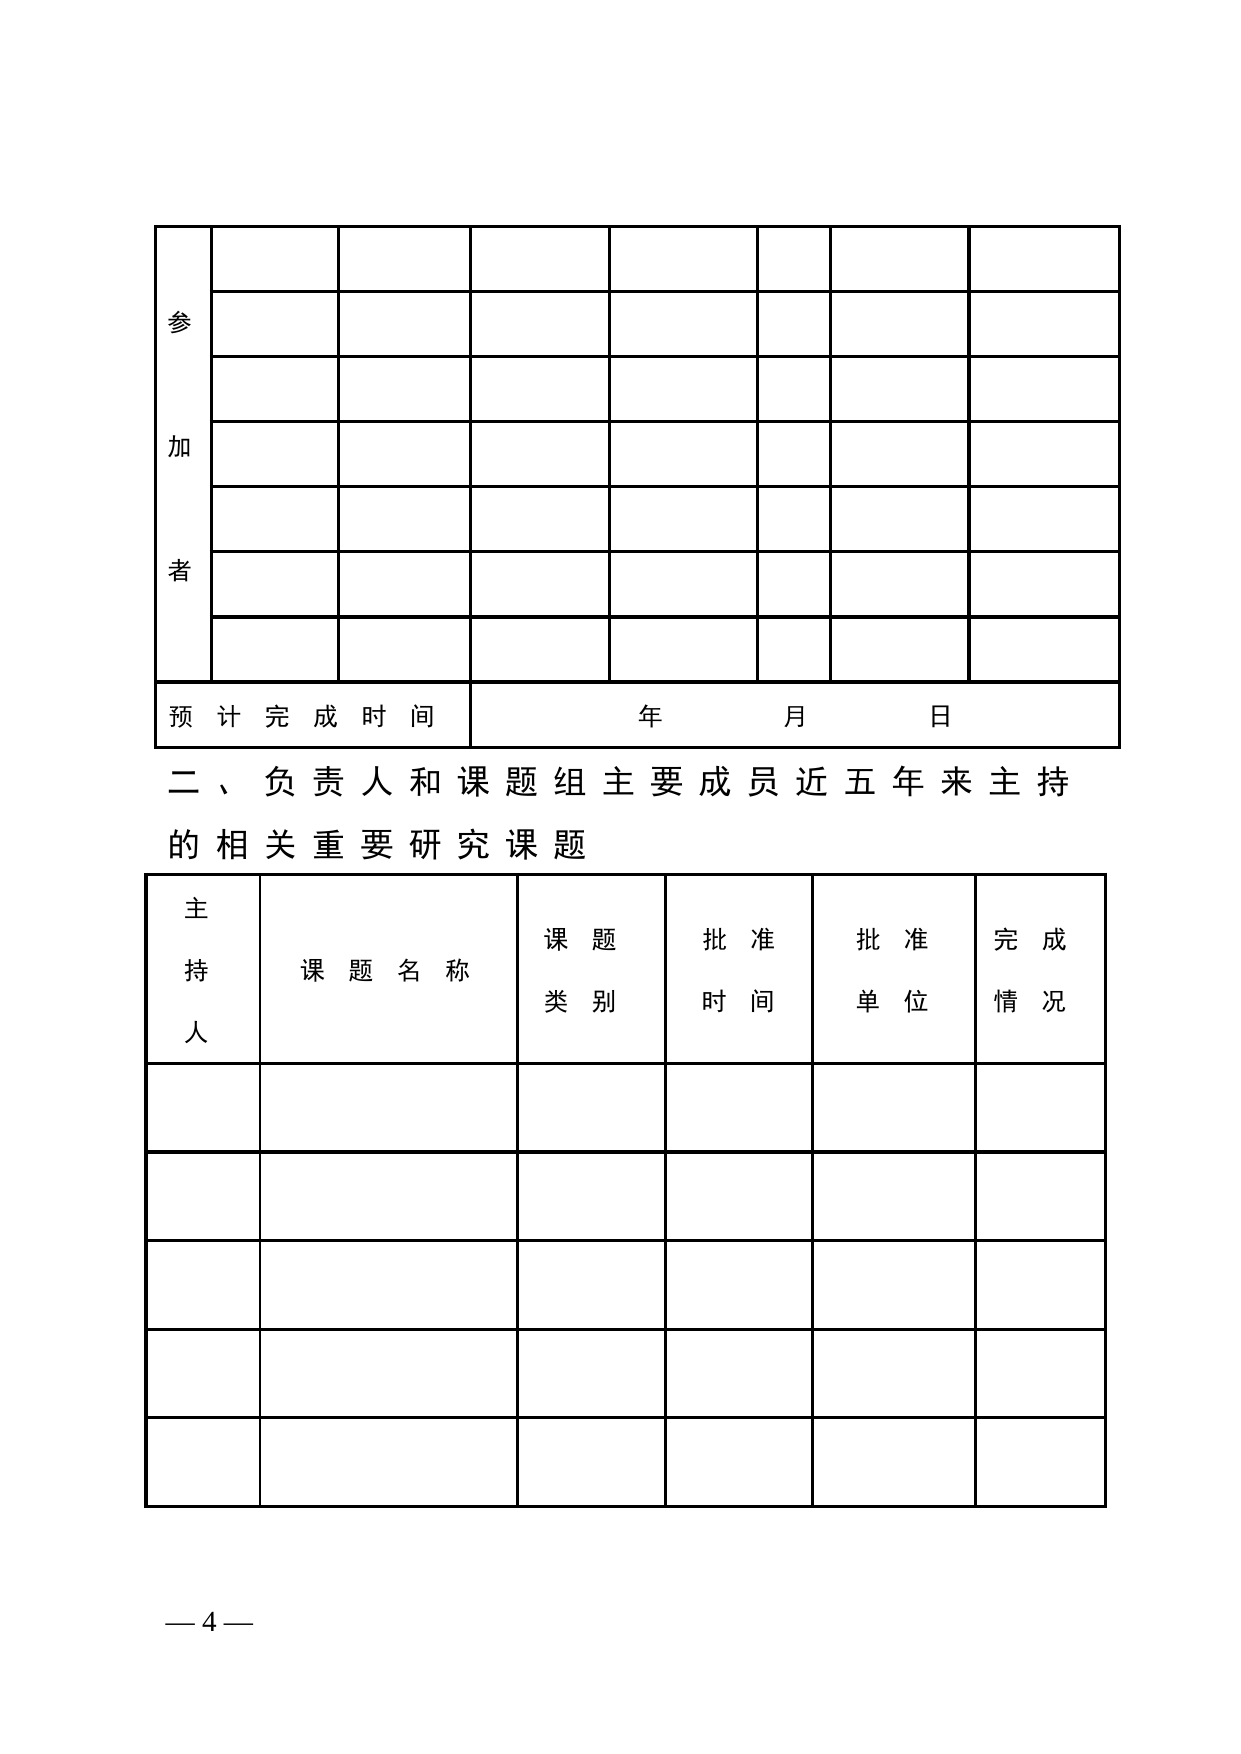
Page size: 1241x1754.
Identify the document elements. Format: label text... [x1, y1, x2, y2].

table_cell [832, 293, 967, 355]
table_cell [213, 293, 337, 355]
table_cell [213, 619, 337, 680]
table_cell [472, 228, 608, 290]
table_cell [832, 488, 967, 550]
table_cell [340, 358, 469, 420]
text 二、负责人和课题组主要成员近五年来主持的相关重要研究课题 [167, 749, 1085, 873]
table_cell [611, 228, 756, 290]
table_cell [213, 358, 337, 420]
table_cell [977, 1419, 1104, 1505]
table_cell [611, 293, 756, 355]
table_cell [971, 553, 1118, 615]
table_cell [519, 1242, 664, 1328]
table_cell [148, 1154, 259, 1239]
table_cell [759, 488, 829, 550]
table_cell [971, 293, 1118, 355]
table_cell [261, 1242, 516, 1328]
table_cell [814, 1154, 974, 1239]
table_cell [832, 358, 967, 420]
table_header 课题名称 [261, 876, 516, 1062]
table_cell [472, 488, 608, 550]
table_cell [667, 1242, 811, 1328]
table_cell [472, 553, 608, 615]
table_cell [977, 1154, 1104, 1239]
table_cell [519, 1419, 664, 1505]
table_cell [340, 553, 469, 615]
table_cell [971, 228, 1118, 290]
table_cell [340, 423, 469, 485]
table_cell [519, 1331, 664, 1416]
table_header 批准时间 [667, 876, 811, 1062]
table_cell [611, 619, 756, 680]
table_cell [519, 1065, 664, 1150]
table_cell [977, 1065, 1104, 1150]
table_cell [261, 1419, 516, 1505]
table_cell [814, 1242, 974, 1328]
table_cell [814, 1331, 974, 1416]
table_cell [148, 1242, 259, 1328]
table_cell [977, 1331, 1104, 1416]
table_cell [759, 423, 829, 485]
table_cell [472, 423, 608, 485]
table_cell [261, 1331, 516, 1416]
table_cell [832, 553, 967, 615]
table_cell [472, 619, 608, 680]
table_cell [213, 228, 337, 290]
table_cell [261, 1065, 516, 1150]
table_cell [814, 1065, 974, 1150]
table_cell [213, 488, 337, 550]
table_cell [667, 1154, 811, 1239]
table_cell [759, 619, 829, 680]
table_cell [611, 553, 756, 615]
table_cell [667, 1331, 811, 1416]
table_header 课题类别 [519, 876, 664, 1062]
table_cell [759, 293, 829, 355]
table_cell [611, 358, 756, 420]
table_cell [971, 619, 1118, 680]
table_cell [340, 228, 469, 290]
table_cell 年 月 日 [472, 684, 1118, 746]
table_cell [667, 1419, 811, 1505]
table_cell [261, 1154, 516, 1239]
table_cell [148, 1419, 259, 1505]
table_cell [832, 228, 967, 290]
table_cell [148, 1331, 259, 1416]
table_cell [759, 228, 829, 290]
table_cell [971, 488, 1118, 550]
table_cell [667, 1065, 811, 1150]
table_header 主持人 [148, 876, 259, 1062]
table_cell [472, 293, 608, 355]
table_cell [340, 619, 469, 680]
table_cell [832, 423, 967, 485]
table_cell [759, 553, 829, 615]
table_cell [611, 488, 756, 550]
table_cell [472, 358, 608, 420]
table_cell [148, 1065, 259, 1150]
table_cell [977, 1242, 1104, 1328]
table_cell [213, 553, 337, 615]
table_cell [971, 423, 1118, 485]
table_cell [340, 488, 469, 550]
table_cell [340, 293, 469, 355]
table_cell [814, 1419, 974, 1505]
table_header 完成情况 [977, 876, 1104, 1062]
table_cell [611, 423, 756, 485]
table_cell [832, 619, 967, 680]
table_header 批准单位 [814, 876, 974, 1062]
table_cell [519, 1154, 664, 1239]
table_cell [213, 423, 337, 485]
table_cell [971, 358, 1118, 420]
table_cell [759, 358, 829, 420]
table_cell 预计完成时间 [157, 684, 469, 746]
